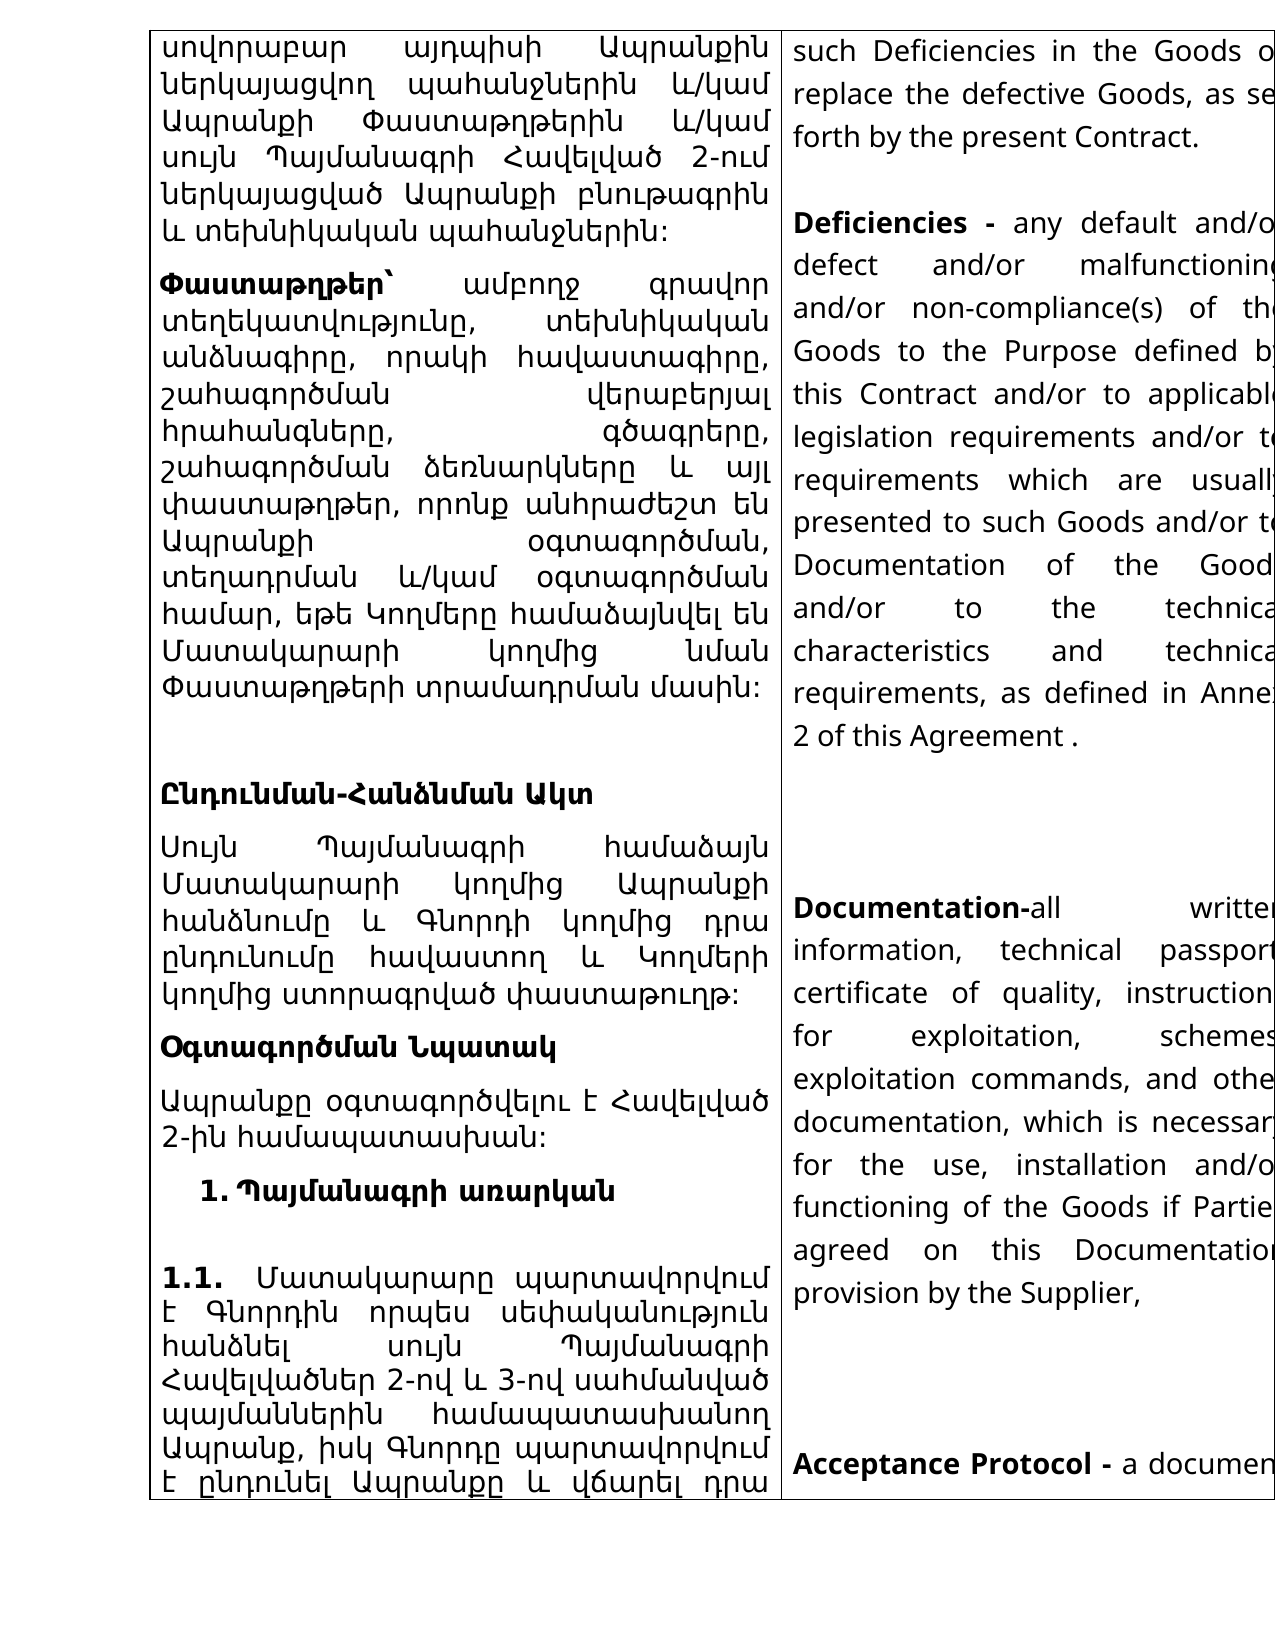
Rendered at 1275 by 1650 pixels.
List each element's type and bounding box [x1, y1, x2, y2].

table_header [782, 31, 1274, 1499]
table_header [151, 31, 781, 1499]
